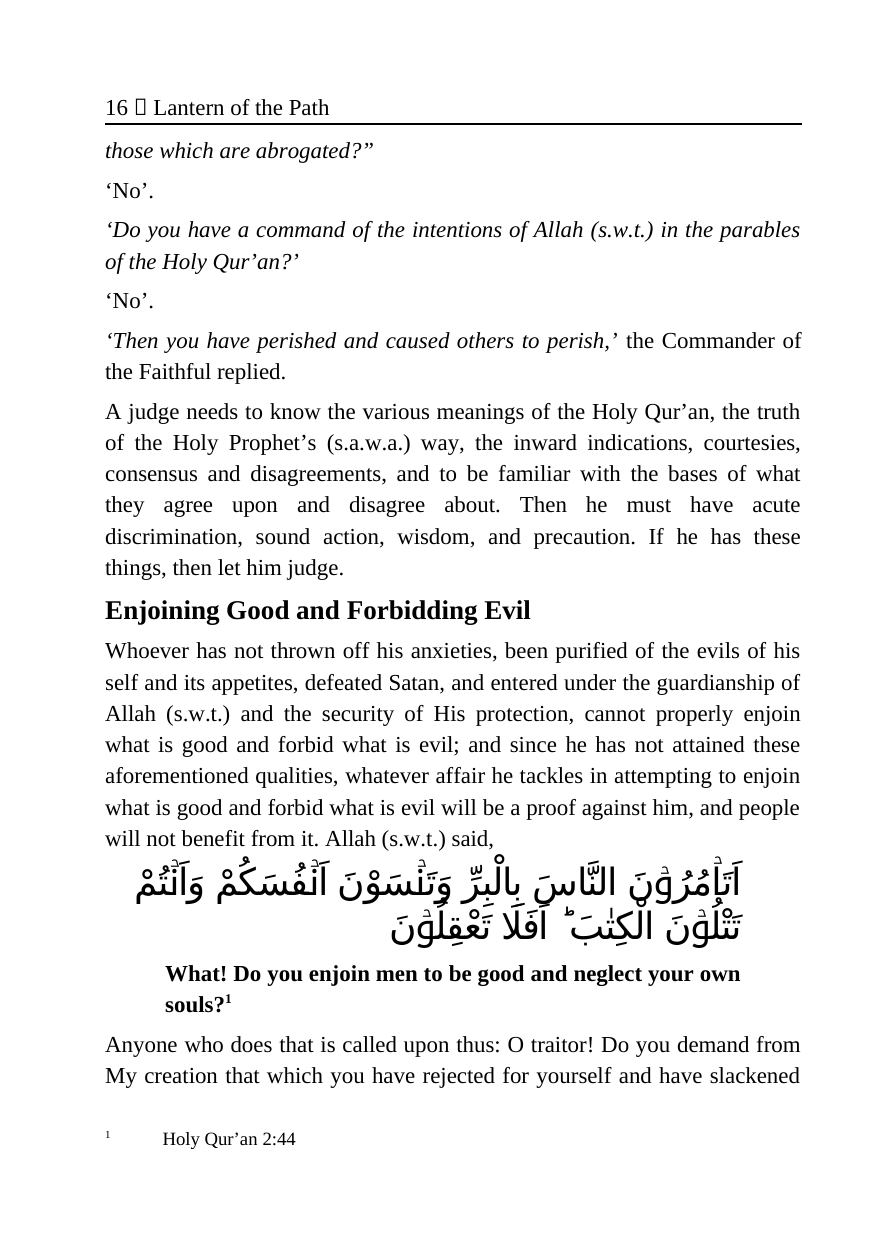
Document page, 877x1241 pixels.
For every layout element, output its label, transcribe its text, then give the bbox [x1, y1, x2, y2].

text ‘Do you have a command of the intentions of Allah (s.w.t.) in the parables of the Holy Qur’an?’ [105, 213, 802, 275]
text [105, 1027, 802, 1090]
text اَتَاۡمُرُوۡنَ النَّاسَ بِالْبِرِّ وَتَنۡسَوْنَ اَنۡفُسَكُمْ وَاَنۡتُمْ تَتْلُوۡنَ الْکِتٰبَ ؕ اَفَلَا تَعْقِلُوۡنَ [165, 861, 742, 948]
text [105, 134, 802, 165]
text A judge needs to know the various meanings of the Holy Qur’an, the truth of the Holy Prophet’s (s.a.w.a.) way, the inward indications, courtesies, consensus and disagreements, and to be familiar with the bases of what they agree upon and disagree about. Then he must have acute discrimination, sound action, wisdom, and precaution. If he has these things, then let him judge. [105, 394, 802, 582]
text Whoever has not thrown off his anxieties, been purified of the evils of his self and its appetites, defeated Satan, and entered under the guardianship of Allah (s.w.t.) and the security of His protection, cannot properly enjoin what is good and forbid what is evil; and since he has not attained these aforementioned qualities, whatever affair he tackles in attempting to enjoin what is good and forbid what is evil will be a proof against him, and people will not benefit from it. Allah (s.w.t.) said, [105, 634, 802, 852]
text ‘No’. [105, 284, 802, 315]
subtitle Enjoining Good and Forbidding Evil [105, 594, 802, 625]
text ‘Then you have perished and caused others to perish,’ the Commander of the Faithful replied. [105, 323, 802, 386]
text ‘No’. [105, 173, 802, 204]
text What! Do you enjoin men to be good and neglect your own souls? [165, 956, 742, 1019]
